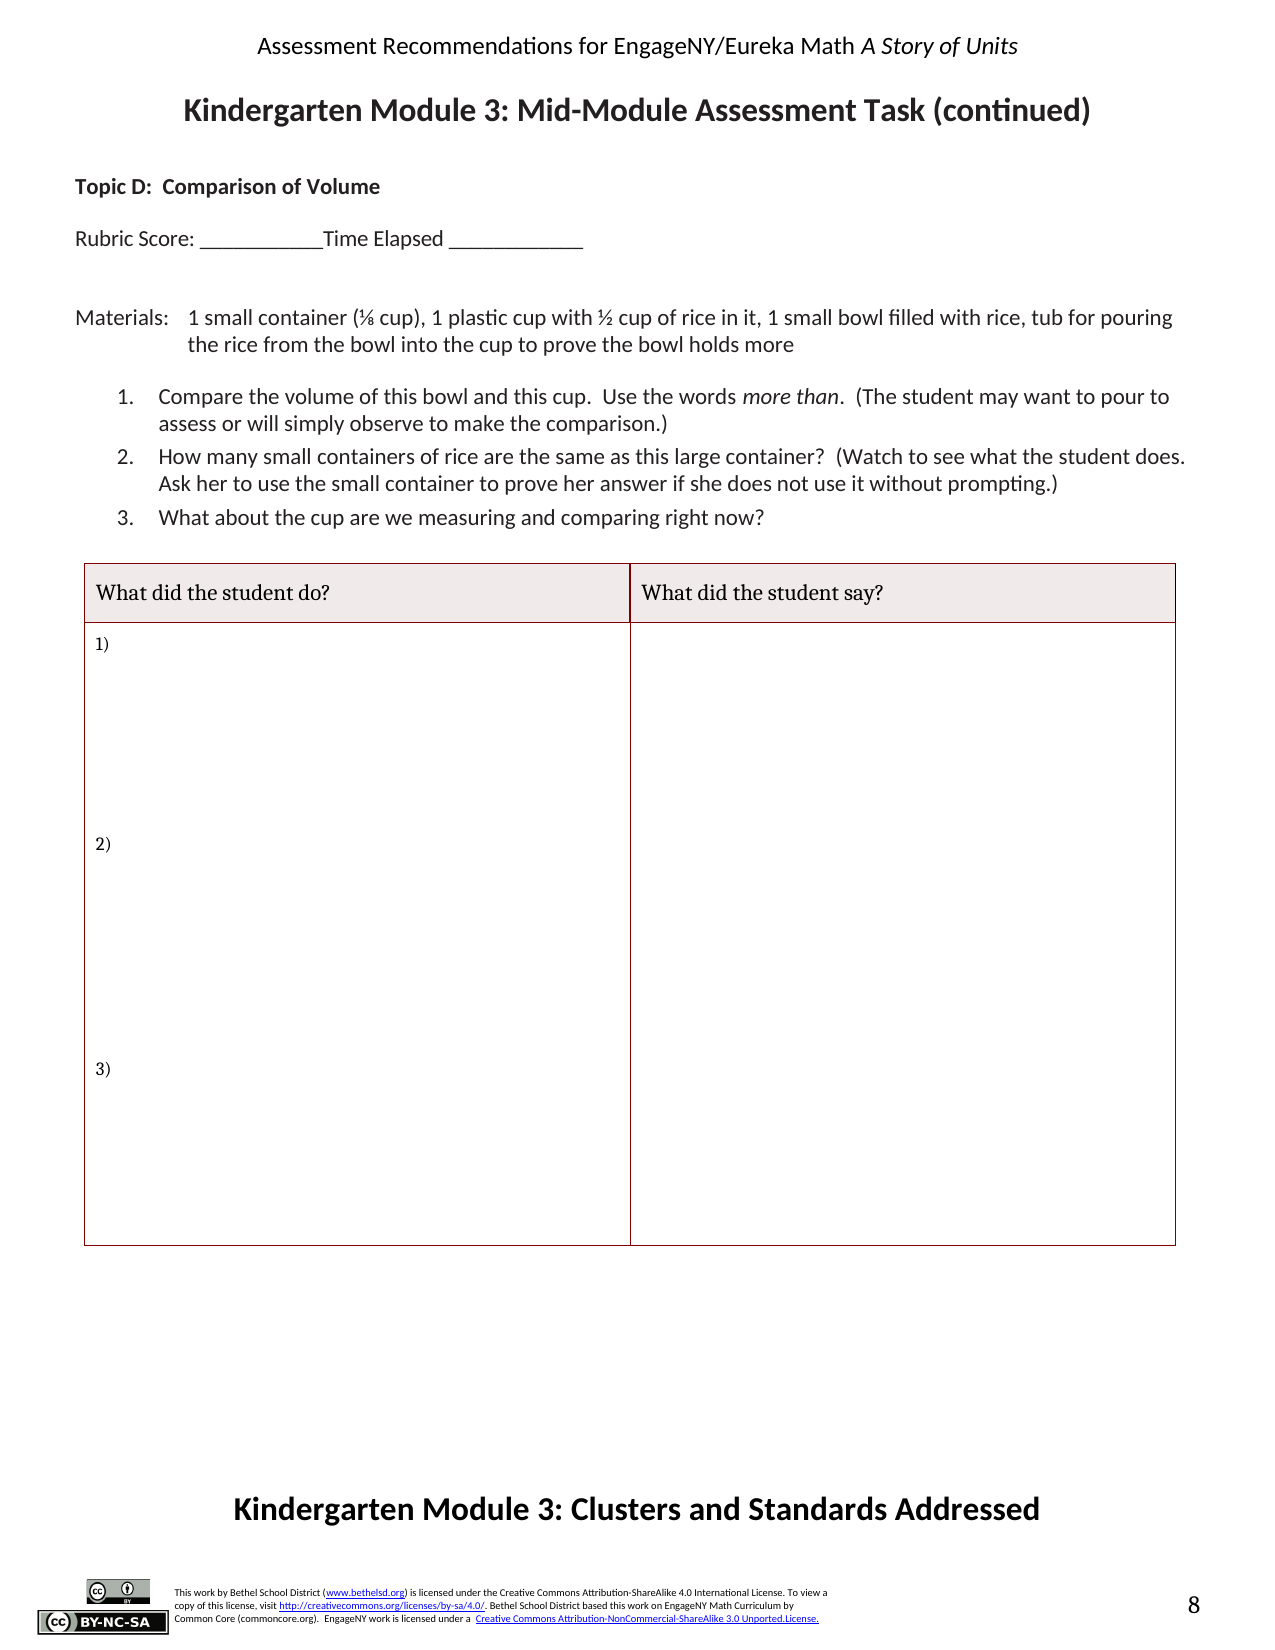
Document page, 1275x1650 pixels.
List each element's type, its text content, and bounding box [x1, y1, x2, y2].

picture [37, 1610, 169, 1636]
table_header What did the student do? [85, 564, 629, 622]
text Kindergarten Module 3: Mid-Module Assessment Task (continued) [75, 100, 1200, 127]
list 2. How many small containers of rice are the same as this large container? (Watch to see what the student does. Ask her to use the small container to prove her answer if she does not use it without prompting.) [117, 443, 1200, 497]
list 1. Compare the volume of this bowl and this cup. Use the words more than. (The student may want to pour to assess or will simply observe to make the comparison.) [117, 383, 1200, 437]
table_cell 1) 2) 3) [85, 623, 630, 1245]
text Rubric Score: ___________Time Elapsed ____________ [75, 225, 1200, 252]
list Topic D: Comparison of Volume [75, 173, 1200, 200]
text Kindergarten Module 3: Clusters and Standards Addressed [75, 1488, 1200, 1557]
text Materials: 1 small container (⅛ cup), 1 plastic cup with ½ cup of rice in it, 1 small bowl filled with rice, tub for pouring the rice from the bowl into the cup to prove the bowl holds more [75, 303, 1200, 358]
list 3. What about the cup are we measuring and comparing right now? [117, 503, 1200, 531]
table_header What did the student say? [631, 564, 1175, 622]
table_cell [631, 623, 1175, 1245]
